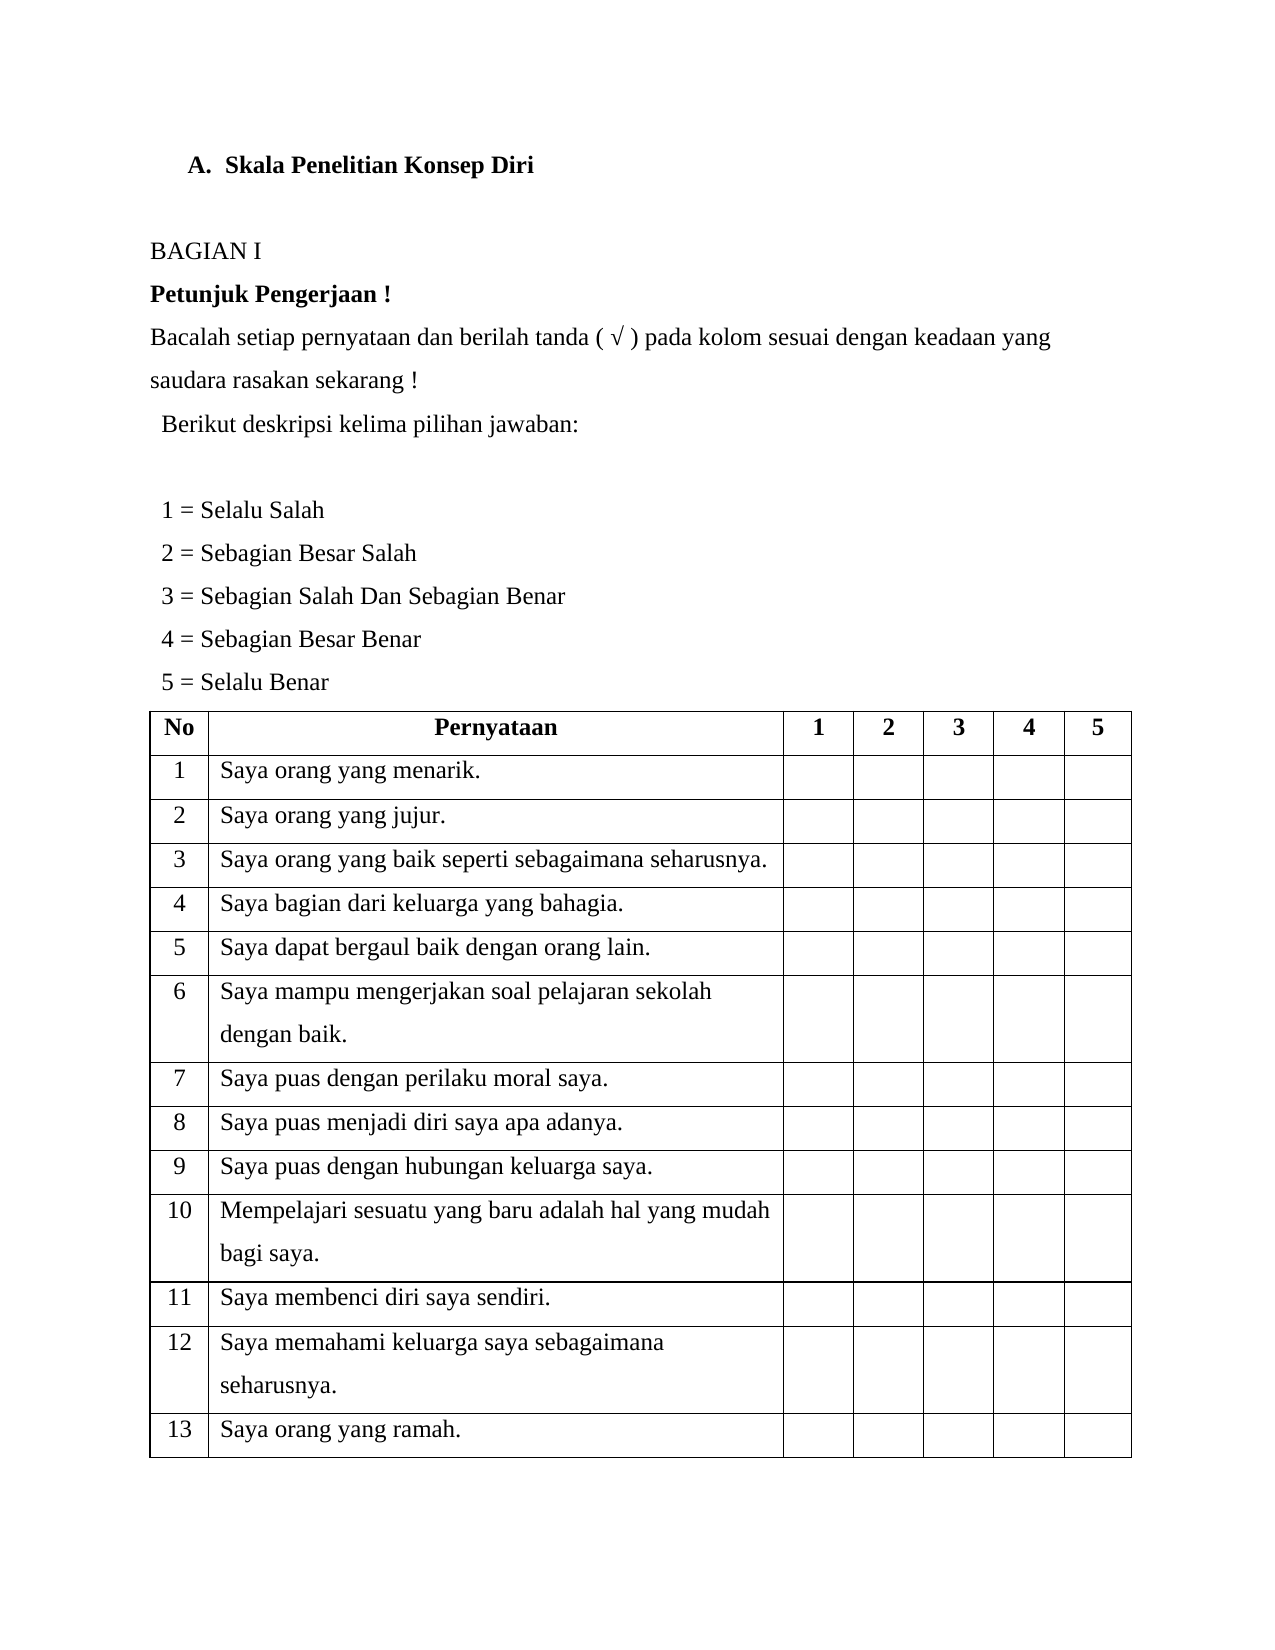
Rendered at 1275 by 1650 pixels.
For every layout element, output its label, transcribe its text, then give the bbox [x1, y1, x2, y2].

table_cell [854, 844, 923, 887]
table_cell [1065, 1283, 1131, 1326]
table_cell Saya mampu mengerjakan soal pelajaran sekolah dengan baik. [209, 976, 783, 1062]
text Bacalah setiap pernyataan dan berilah tanda ( √ ) pada kolom sesuai dengan keadaan yang saudara rasakan sekarang ! [150, 322, 1125, 394]
table_cell [854, 756, 923, 799]
table_cell [854, 1063, 923, 1106]
table_cell [784, 1195, 853, 1281]
table_cell 2 [151, 800, 208, 843]
table_cell 8 [151, 1107, 208, 1150]
table_cell [924, 1195, 993, 1281]
table_cell [924, 1063, 993, 1106]
table_cell [784, 844, 853, 887]
table_cell [924, 756, 993, 799]
table_cell [924, 844, 993, 887]
table_cell [1065, 756, 1131, 799]
table_cell Saya puas menjadi diri saya apa adanya. [209, 1107, 783, 1150]
table_cell [854, 932, 923, 975]
table_cell [1065, 844, 1131, 887]
table_cell 10 [151, 1195, 208, 1281]
table_cell 3 [151, 844, 208, 887]
table_cell [994, 932, 1064, 975]
table_cell [994, 1107, 1064, 1150]
table_cell [924, 1327, 993, 1413]
table_cell [994, 976, 1064, 1062]
table_cell [924, 1151, 993, 1194]
table_cell [854, 1195, 923, 1281]
table_cell [1065, 1414, 1131, 1457]
table_cell 3 [924, 712, 993, 754]
table_cell 4 [151, 888, 208, 931]
table_cell 13 [151, 1414, 208, 1457]
text BAGIAN I [150, 236, 1125, 265]
table_cell Saya dapat bergaul baik dengan orang lain. [209, 932, 783, 975]
table_cell [924, 976, 993, 1062]
table_cell 4 [994, 712, 1064, 754]
table_cell [1065, 976, 1131, 1062]
table_cell 9 [151, 1151, 208, 1194]
table_cell [1065, 932, 1131, 975]
table_cell Saya orang yang baik seperti sebagaimana seharusnya. [209, 844, 783, 887]
table_cell [994, 756, 1064, 799]
table_cell [924, 1283, 993, 1326]
table_cell [994, 800, 1064, 843]
table_cell 6 [151, 976, 208, 1062]
table_cell Saya puas dengan perilaku moral saya. [209, 1063, 783, 1106]
table_cell [1065, 1151, 1131, 1194]
list Skala Penelitian Konsep Diri [187, 150, 1125, 179]
table_cell [1065, 1327, 1131, 1413]
table_cell 5 [1065, 712, 1131, 754]
table_cell Saya memahami keluarga saya sebagaimana seharusnya. [209, 1327, 783, 1413]
table_cell [854, 888, 923, 931]
table_header Berikut deskripsi kelima pilihan jawaban: 1 = Selalu Salah 2 = Sebagian Besar Salah 3 = Sebagian Salah Dan Sebagian Benar 4 = Sebagian Besar Benar 5 = Selalu Benar [150, 409, 1198, 711]
table_cell [784, 888, 853, 931]
table_cell [924, 800, 993, 843]
table_cell Saya orang yang jujur. [209, 800, 783, 843]
text Petunjuk Pengerjaan ! [150, 279, 1125, 308]
table_cell Saya orang yang menarik. [209, 756, 783, 799]
table_cell [1065, 1195, 1131, 1281]
table_cell Pernyataan [209, 712, 783, 754]
table_cell 1 [151, 756, 208, 799]
table_cell [854, 1283, 923, 1326]
table_cell Saya membenci diri saya sendiri. [209, 1283, 783, 1326]
table_cell [784, 1283, 853, 1326]
table_cell [854, 800, 923, 843]
table_cell Saya orang yang ramah. [209, 1414, 783, 1457]
table_cell [784, 1151, 853, 1194]
table_cell [784, 800, 853, 843]
table_cell [784, 1327, 853, 1413]
table_cell [854, 1107, 923, 1150]
table_cell [784, 756, 853, 799]
table_cell 7 [151, 1063, 208, 1106]
table_cell [1065, 800, 1131, 843]
table_cell 12 [151, 1327, 208, 1413]
table_cell [994, 1414, 1064, 1457]
table_cell [784, 976, 853, 1062]
table_cell [994, 844, 1064, 887]
table_cell Saya puas dengan hubungan keluarga saya. [209, 1151, 783, 1194]
table_cell [784, 1414, 853, 1457]
table_cell [784, 932, 853, 975]
table_cell 2 [854, 712, 923, 754]
table_cell [994, 1195, 1064, 1281]
table_cell No [151, 712, 208, 754]
table_cell [784, 1107, 853, 1150]
table_cell [994, 1283, 1064, 1326]
table_cell [924, 1414, 993, 1457]
table_cell 5 [151, 932, 208, 975]
table_cell 1 [784, 712, 853, 754]
table_cell [994, 1327, 1064, 1413]
table_cell Saya bagian dari keluarga yang bahagia. [209, 888, 783, 931]
table_cell [1065, 1063, 1131, 1106]
table_cell [854, 976, 923, 1062]
table_cell [854, 1151, 923, 1194]
table_cell [854, 1414, 923, 1457]
table_cell [994, 888, 1064, 931]
table_cell [924, 1107, 993, 1150]
table_cell [924, 932, 993, 975]
table_cell [784, 1063, 853, 1106]
table_cell [994, 1063, 1064, 1106]
table_cell [994, 1151, 1064, 1194]
table_cell [1065, 1107, 1131, 1150]
table_cell [854, 1327, 923, 1413]
table_cell [1065, 888, 1131, 931]
table_cell [924, 888, 993, 931]
table_cell 11 [151, 1283, 208, 1326]
table_cell Mempelajari sesuatu yang baru adalah hal yang mudah bagi saya. [209, 1195, 783, 1281]
